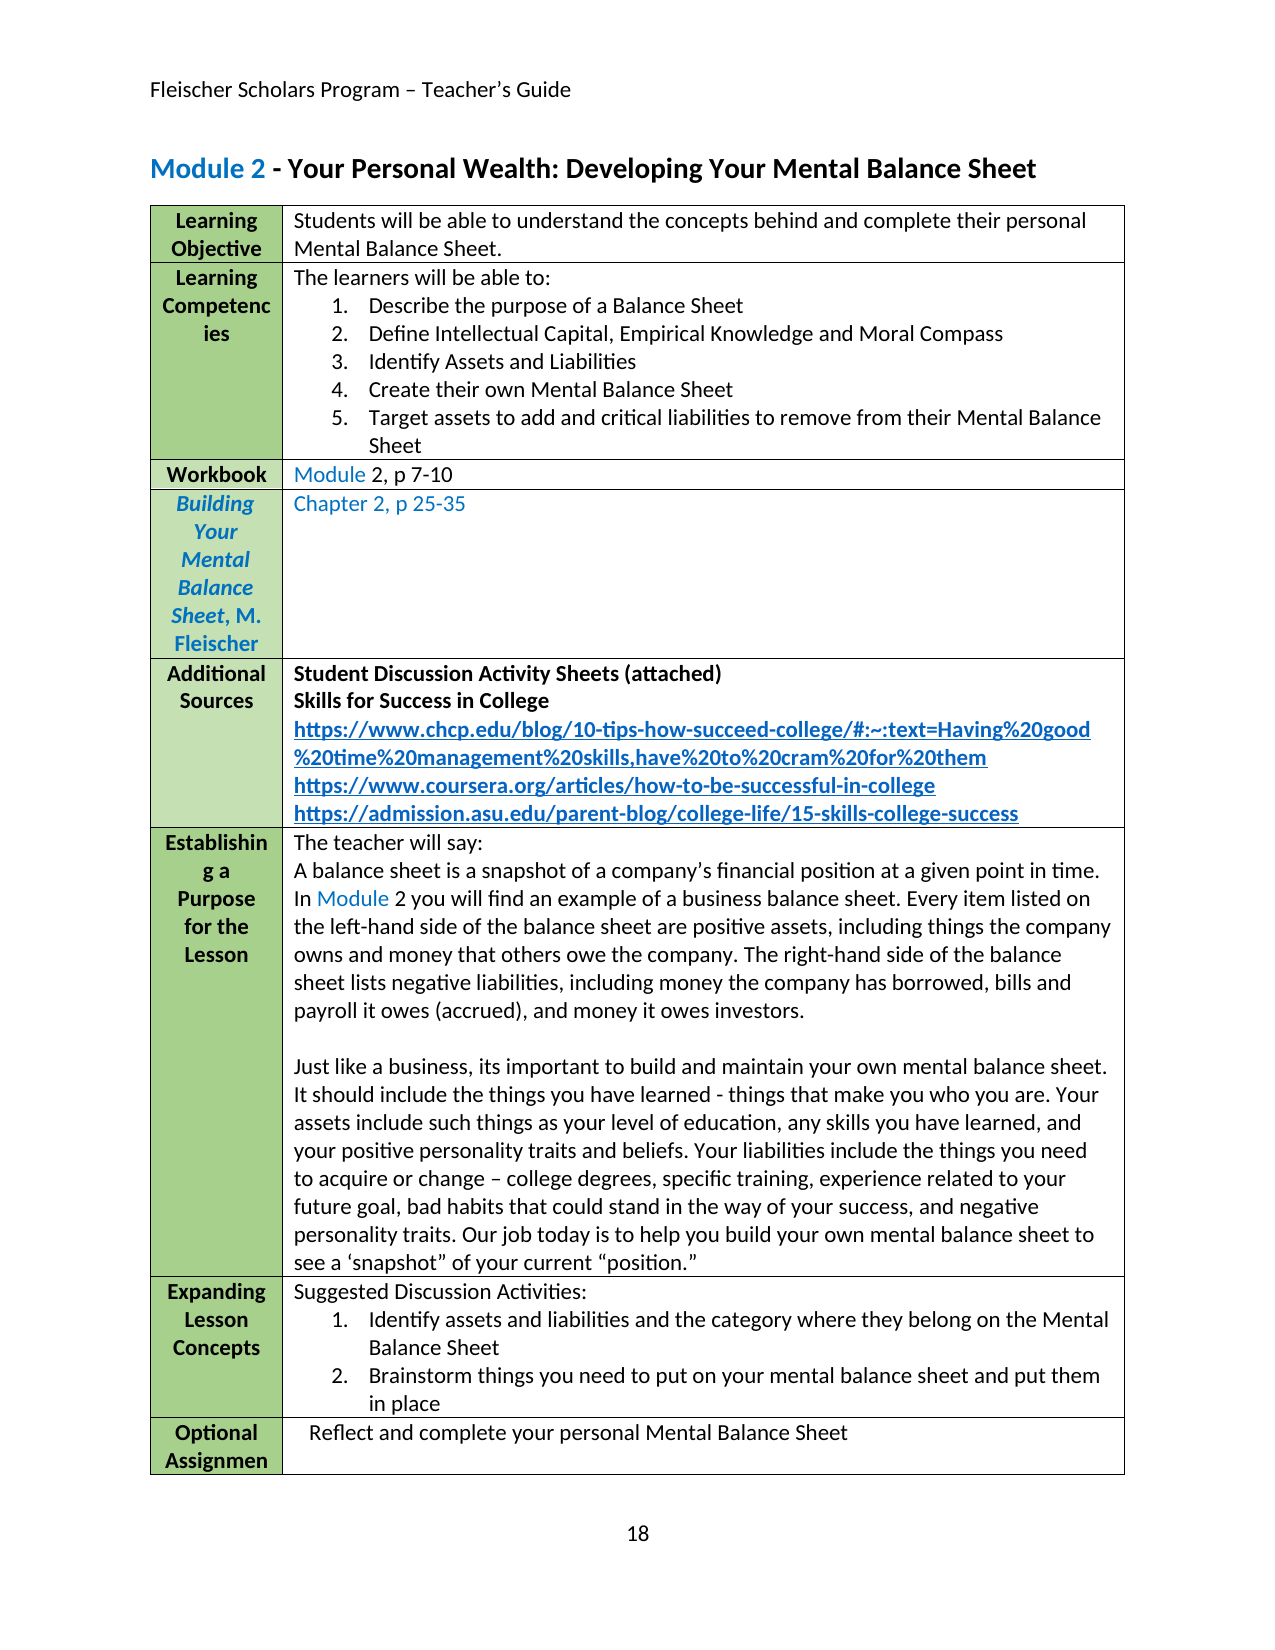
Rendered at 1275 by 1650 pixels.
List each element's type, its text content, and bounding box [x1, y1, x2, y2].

table_cell Establishing a Purpose for the Lesson [151, 828, 282, 1276]
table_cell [283, 1418, 1124, 1474]
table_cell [151, 1418, 282, 1474]
table_cell Building Your Mental Balance Sheet, M. Fleischer [151, 490, 282, 658]
table_cell Workbook [151, 460, 282, 488]
table_cell Student Discussion Activity Sheets (attached) Skills for Success in College https://www.chcp.edu/blog/10-tips-how-succeed-college/#:~:text=Having%20good%20time%20management%20skills,have%20to%20cram%20for%20them https://www.coursera.org/articles/how-to-be-successful-in-college https://admission.asu.edu/parent-blog/college-life/15-skills-college-success [283, 659, 1124, 827]
table_cell Chapter 2, p 25-35 [283, 490, 1124, 658]
table_cell The learners will be able to: Describe the purpose of a Balance Sheet Define Intellectual Capital, Empirical Knowledge and Moral Compass Identify Assets and Liabilities Create their own Mental Balance Sheet Target assets to add and critical liabilities to remove from their Mental Balance Sheet [283, 263, 1124, 459]
table_header Learning Objective [151, 206, 282, 262]
table_cell Suggested Discussion Activities: Identify assets and liabilities and the category where they belong on the Mental Balance Sheet Brainstorm things you need to put on your mental balance sheet and put them in place [283, 1277, 1124, 1417]
table_cell Module 2, p 7-10 [283, 460, 1124, 488]
table_header Students will be able to understand the concepts behind and complete their personal Mental Balance Sheet. [283, 206, 1124, 262]
table_cell Expanding Lesson Concepts [151, 1277, 282, 1417]
table_cell Additional Sources [151, 659, 282, 827]
text Module 2 - Your Personal Wealth: Developing Your Mental Balance Sheet [150, 150, 1125, 186]
table_cell Learning Competencies [151, 263, 282, 459]
table_cell The teacher will say: A balance sheet is a snapshot of a company’s financial position at a given point in time. In Module 2 you will find an example of a business balance sheet. Every item listed on the left-hand side of the balance sheet are positive assets, including things the company owns and money that others owe the company. The right-hand side of the balance sheet lists negative liabilities, including money the company has borrowed, bills and payroll it owes (accrued), and money it owes investors. Just like a business, its important to build and maintain your own mental balance sheet. It should include the things you have learned - things that make you who you are. Your assets include such things as your level of education, any skills you have learned, and your positive personality traits and beliefs. Your liabilities include the things you need to acquire or change – college degrees, specific training, experience related to your future goal, bad habits that could stand in the way of your success, and negative personality traits. Our job today is to help you build your own mental balance sheet to see a ‘snapshot” of your current “position.” [283, 828, 1124, 1276]
